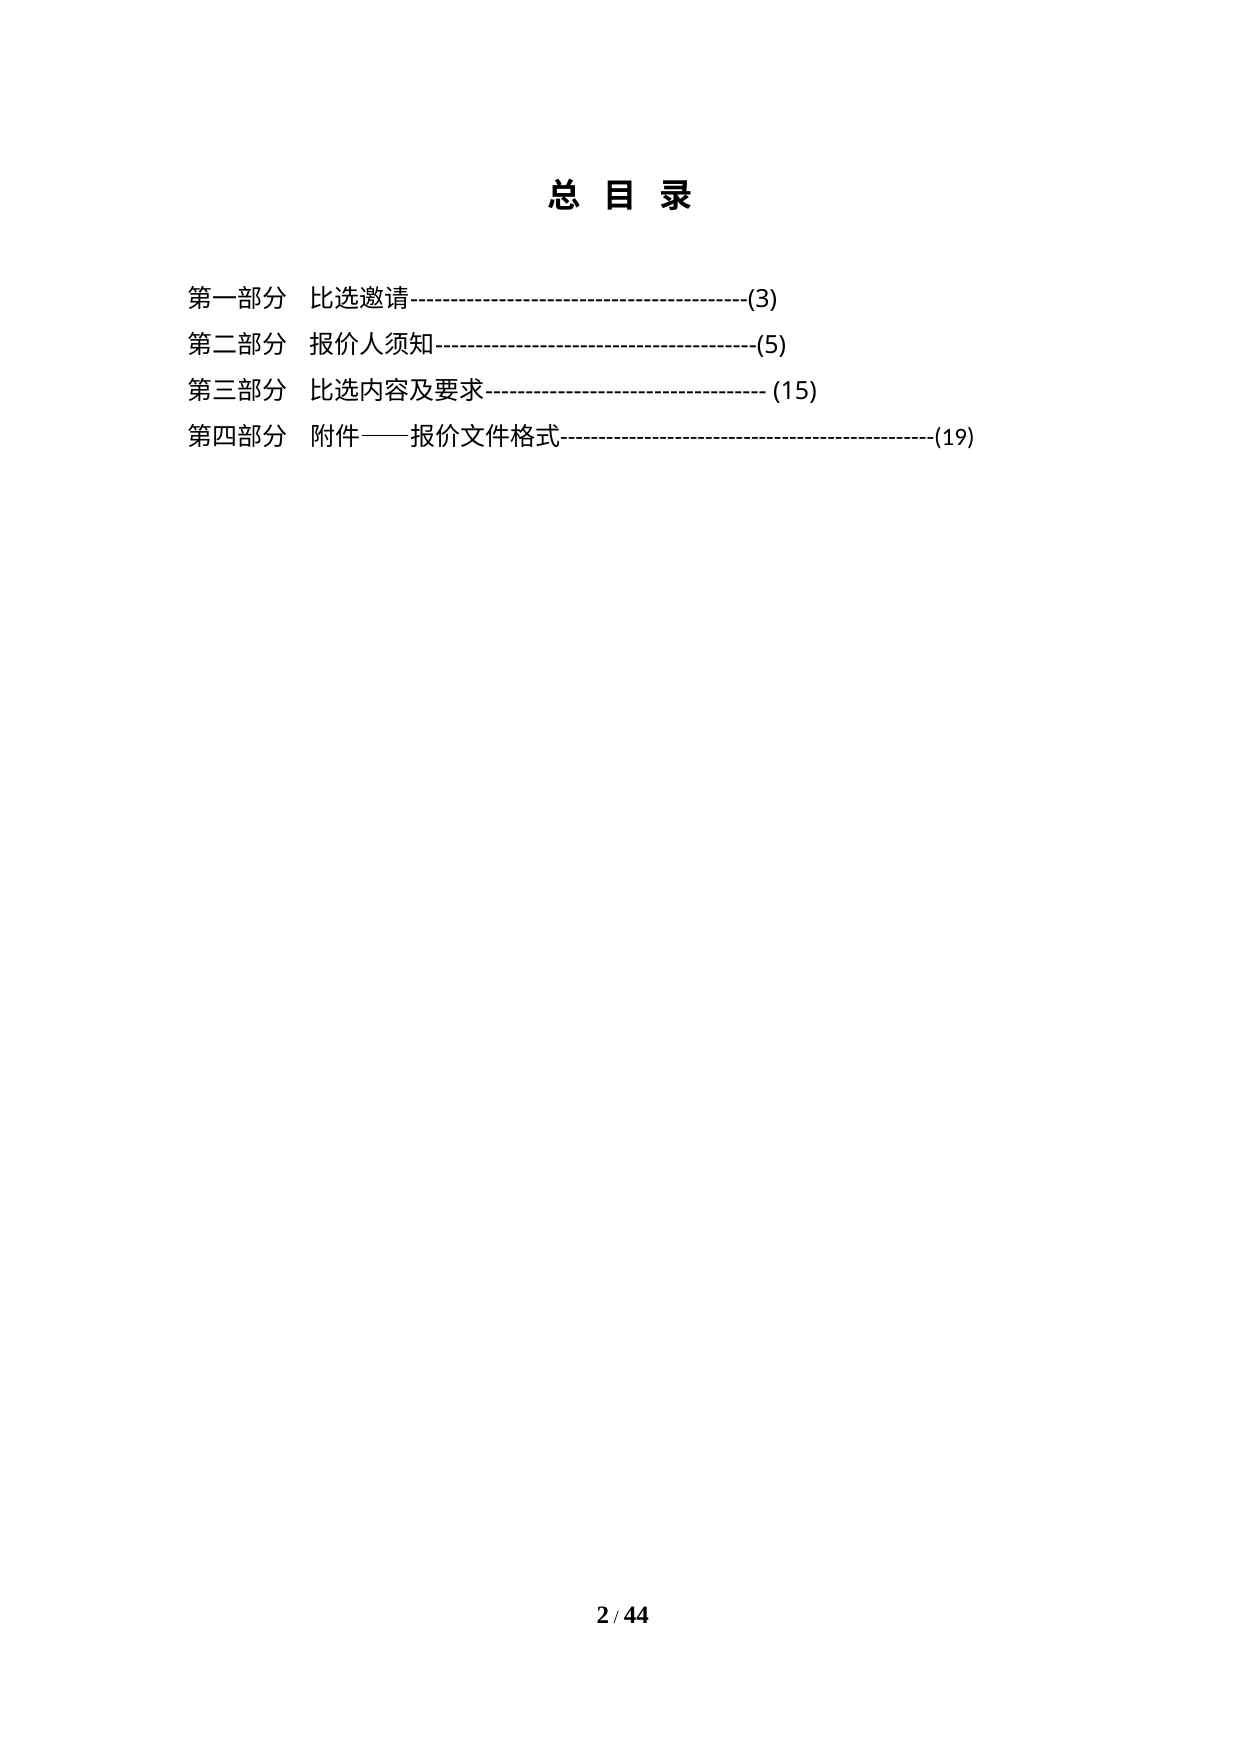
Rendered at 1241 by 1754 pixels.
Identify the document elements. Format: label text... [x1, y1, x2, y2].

text 第二部分 报价人须知----------------------------------------(5) [187, 317, 1053, 363]
text 总 目 录 [187, 160, 1053, 225]
text 第四部分 附件——报价文件格式-------------------------------------------------(19) [187, 408, 1053, 454]
text 第一部分 比选邀请------------------------------------------(3) [187, 271, 1053, 317]
text 第三部分 比选内容及要求----------------------------------- (15) [187, 363, 1053, 408]
